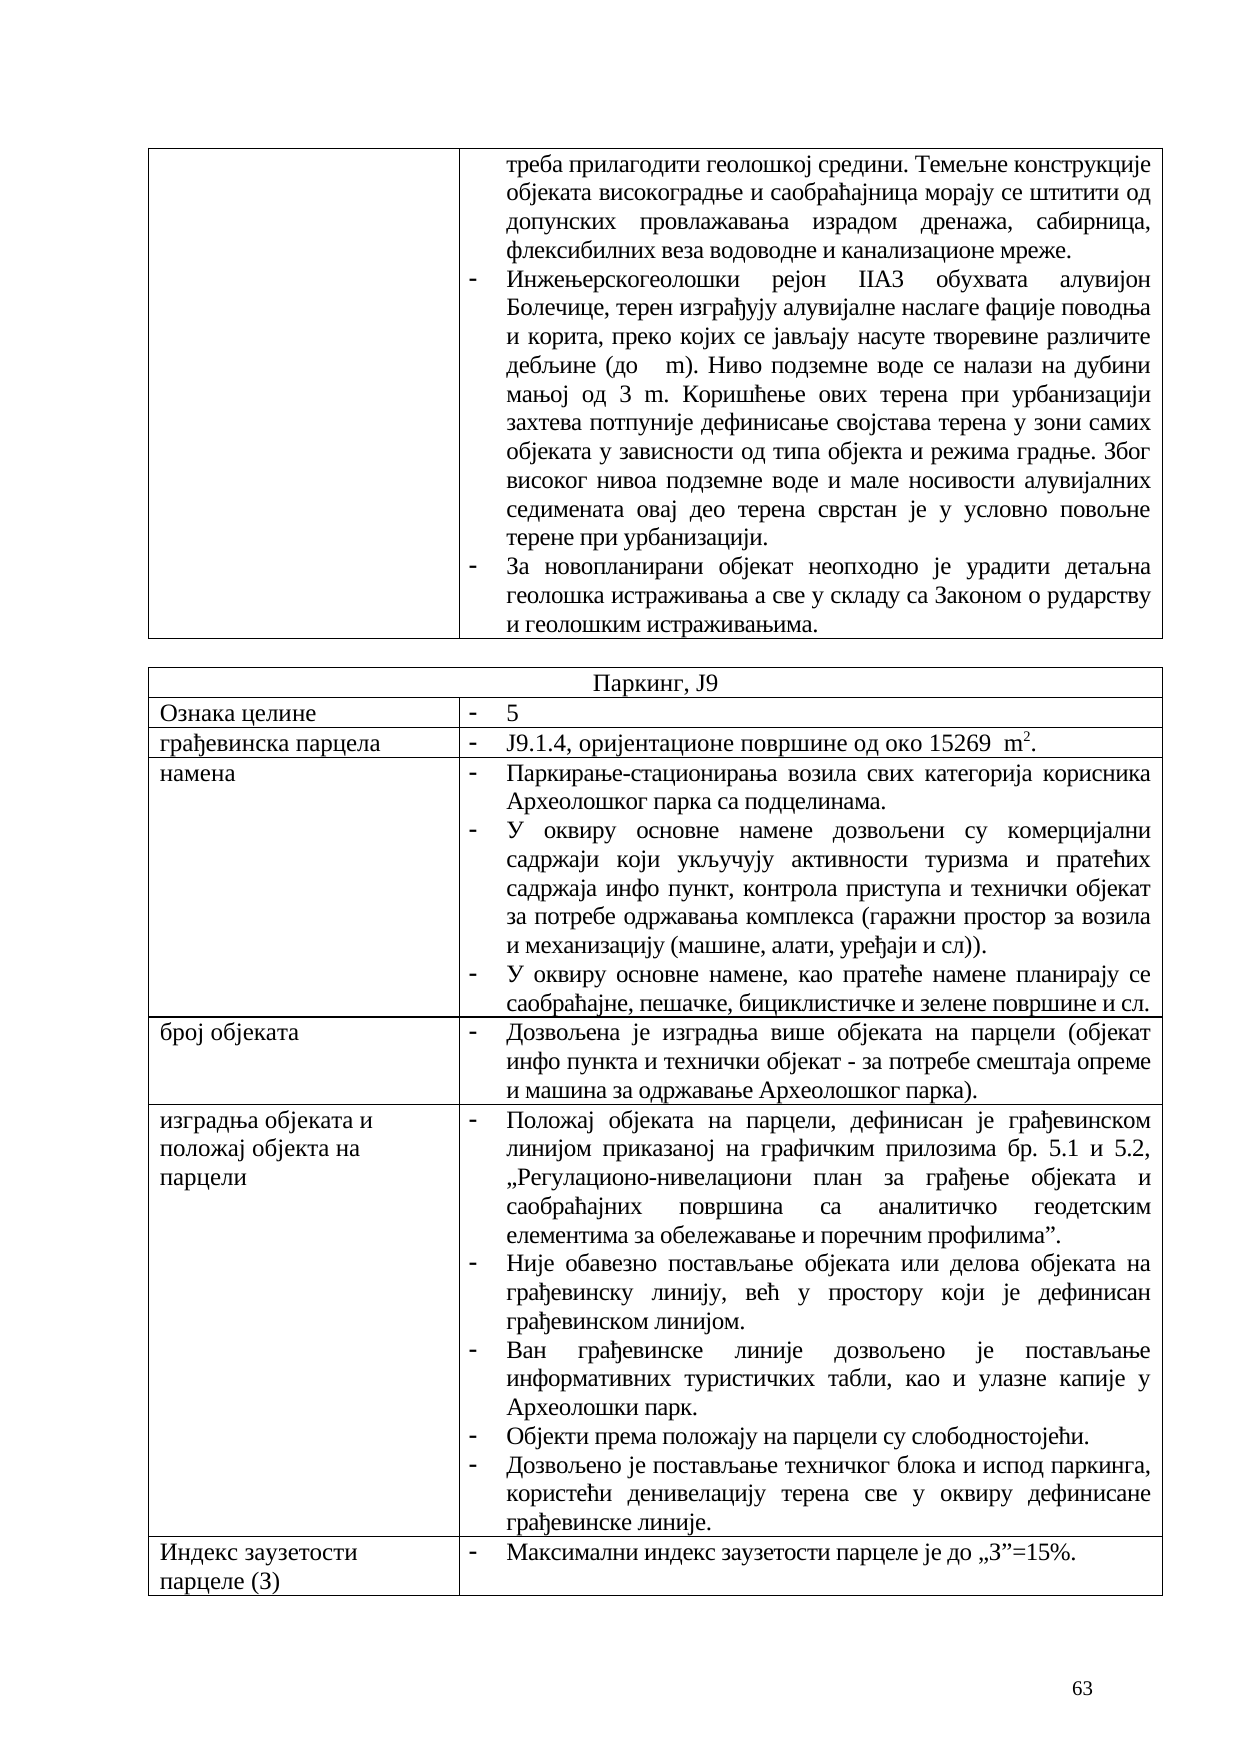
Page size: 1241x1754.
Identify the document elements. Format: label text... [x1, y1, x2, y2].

table_header Паркинг, Ј9 [149, 668, 1162, 697]
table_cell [460, 149, 1162, 637]
table_cell Максимални индекс заузетости парцеле је до „З”=15%. [460, 1537, 1162, 1594]
table_cell 5 [460, 698, 1162, 727]
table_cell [149, 149, 459, 637]
table_cell Положај објеката на парцели, дефинисан је грађевинском линијом приказаној на графичким прилозима бр. 5.1 и 5.2, „Регулационо-нивелациони план за грађење објеката и саобраћајних површина са аналитичко геодетским елементима за обележавање и поречним профилима”. Није обавезно постављање објеката или делова објеката на грађевинску линију, већ у простору који је дефинисан грађевинском линијом. Ван грађевинске линије дозвољено је постављање информативних туристичких табли, као и улазне капије у Археолошки парк. Објекти према положају на парцели су слободностојећи. Дозвољено је постављање техничког блока и испод паркинга, користећи денивелацију терена све у оквиру дефинисане грађевинске линије. [460, 1105, 1162, 1536]
table_cell Паркирање-стационирања возила свих категорија корисника Археолошког парка са подцелинама. У оквиру основне намене дозвољени су комерцијални садржаји који укључују активности туризма и пратећих садржаја инфо пункт, контрола приступа и технички објекат за потребе одржавања комплекса (гаражни простор за возила и механизацију (машине, алати, уређаји и сл)). У оквиру основне намене, као пратеће намене планирају се саобраћајне, пешачке, бициклистичке и зелене површине и сл. [460, 758, 1162, 1016]
table_cell грађевинска парцела [149, 728, 459, 757]
table_cell Ознака целине [149, 698, 459, 727]
table_cell намена [149, 758, 459, 1016]
table_cell број објеката [149, 1018, 459, 1104]
table_cell изградња објеката и положај објекта на парцели [149, 1105, 459, 1536]
table_cell Индекс заузетости парцеле (З) [149, 1537, 459, 1594]
table_cell Ј9.1.4, оријентационе површине од око 15269 m2. [460, 728, 1162, 757]
table_cell Дозвољена је изградња више објеката на парцели (објекат инфо пункта и технички објекат - за потребе смештаја опреме и машина за одржавање Археолошког парка). [460, 1018, 1162, 1104]
